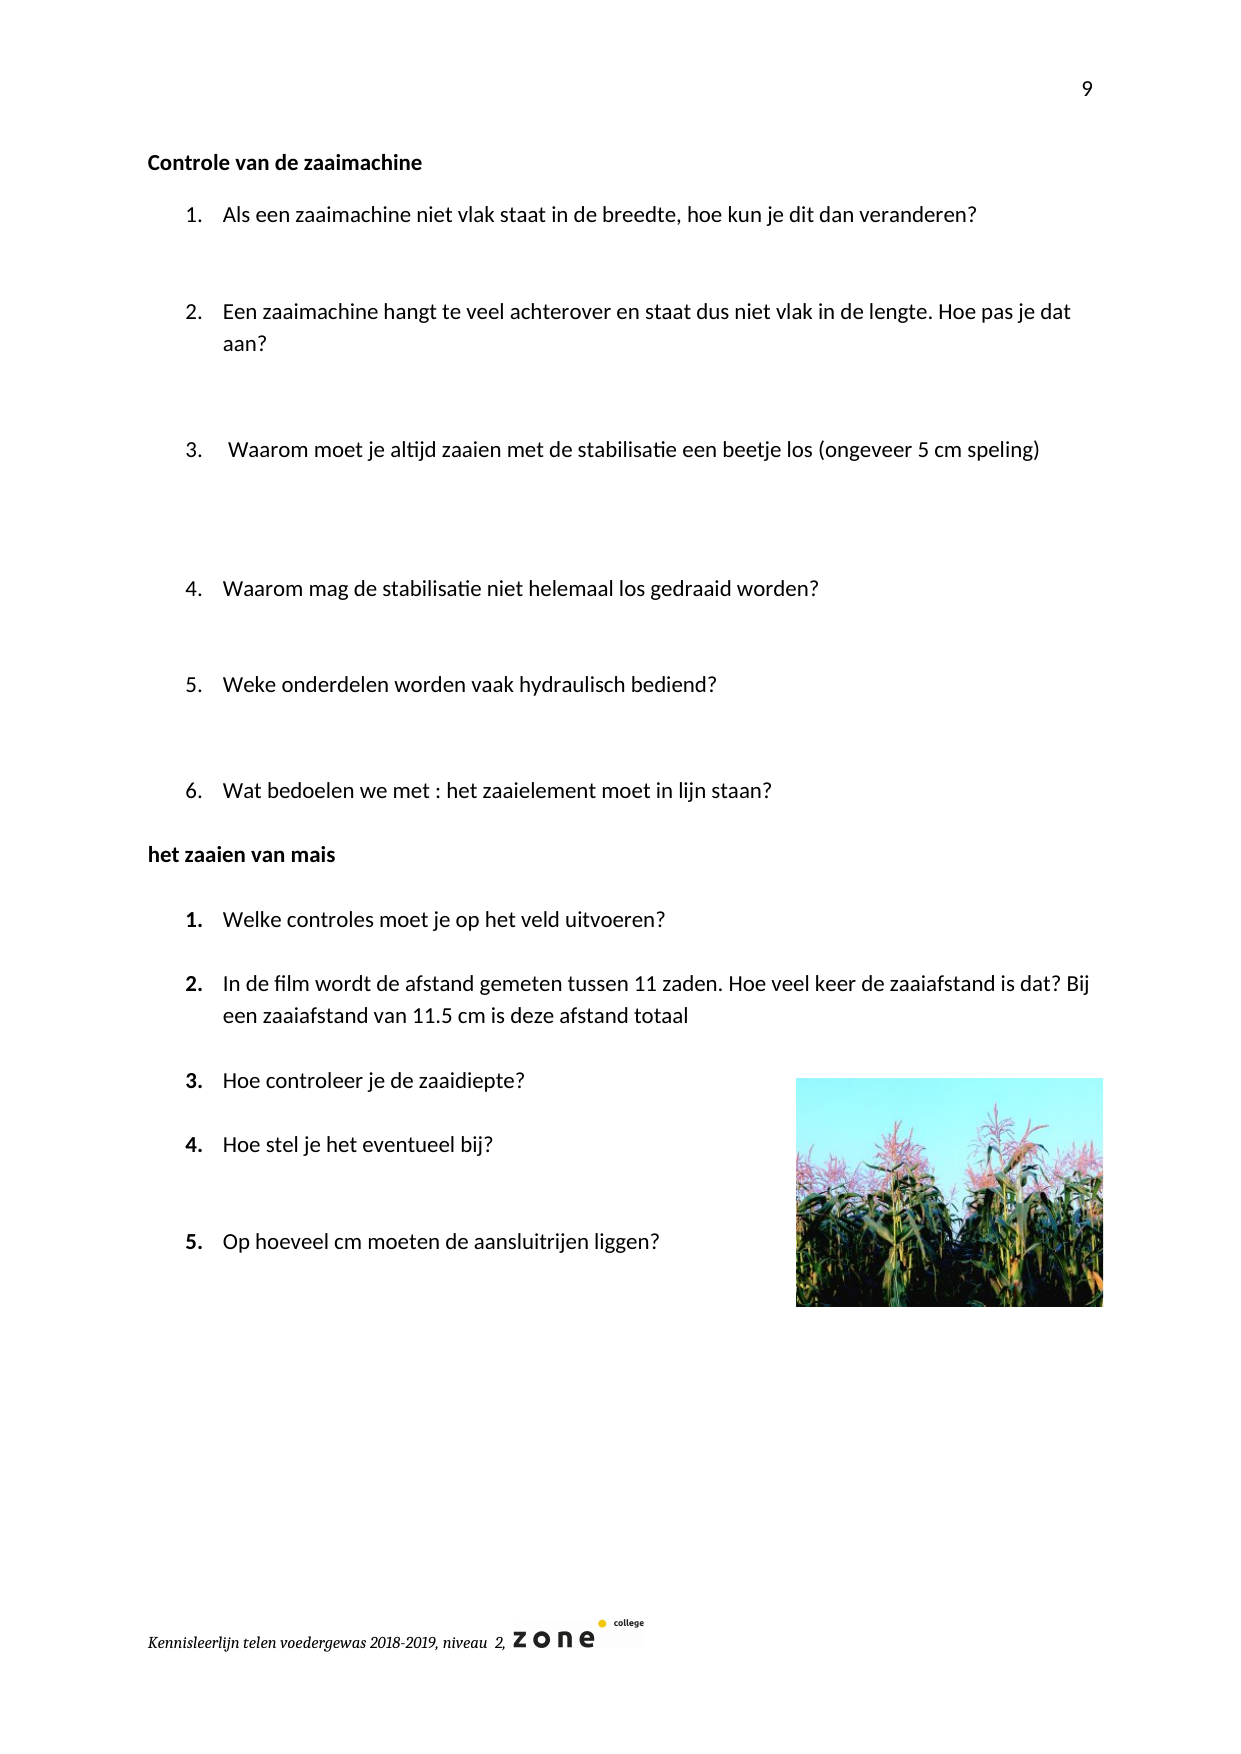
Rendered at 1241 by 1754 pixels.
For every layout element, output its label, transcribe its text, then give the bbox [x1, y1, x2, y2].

list Weke onderdelen worden vaak hydraulisch bediend? [185, 670, 1093, 698]
list Hoe controleer je de zaaidiepte? [185, 1066, 1093, 1094]
list Waarom mag de stabilisatie niet helemaal los gedraaid worden? [185, 574, 1093, 602]
list Wat bedoelen we met : het zaaielement moet in lijn staan? [185, 776, 1093, 804]
list Een zaaimachine hangt te veel achterover en staat dus niet vlak in de lengte. Hoe pas je dat aan? [185, 297, 1093, 357]
list Op hoeveel cm moeten de aansluitrijen liggen? [185, 1227, 794, 1255]
list In de film wordt de afstand gemeten tussen 11 zaden. Hoe veel keer de zaaiafstand is dat? Bij een zaaiafstand van 11.5 cm is deze afstand totaal [185, 969, 1093, 1029]
list het zaaien van mais [148, 841, 1093, 869]
picture [513, 1619, 644, 1648]
list Hoe stel je het eventueel bij? [185, 1130, 794, 1158]
list Als een zaaimachine niet vlak staat in de breedte, hoe kun je dit dan veranderen? [185, 201, 1093, 229]
text Controle van de zaaimachine [148, 148, 1093, 176]
list Welke controles moet je op het veld uitvoeren? [185, 905, 1093, 933]
picture [794, 1078, 1104, 1307]
list Waarom moet je altijd zaaien met de stabilisatie een beetje los (ongeveer 5 cm speling) [185, 435, 1093, 463]
